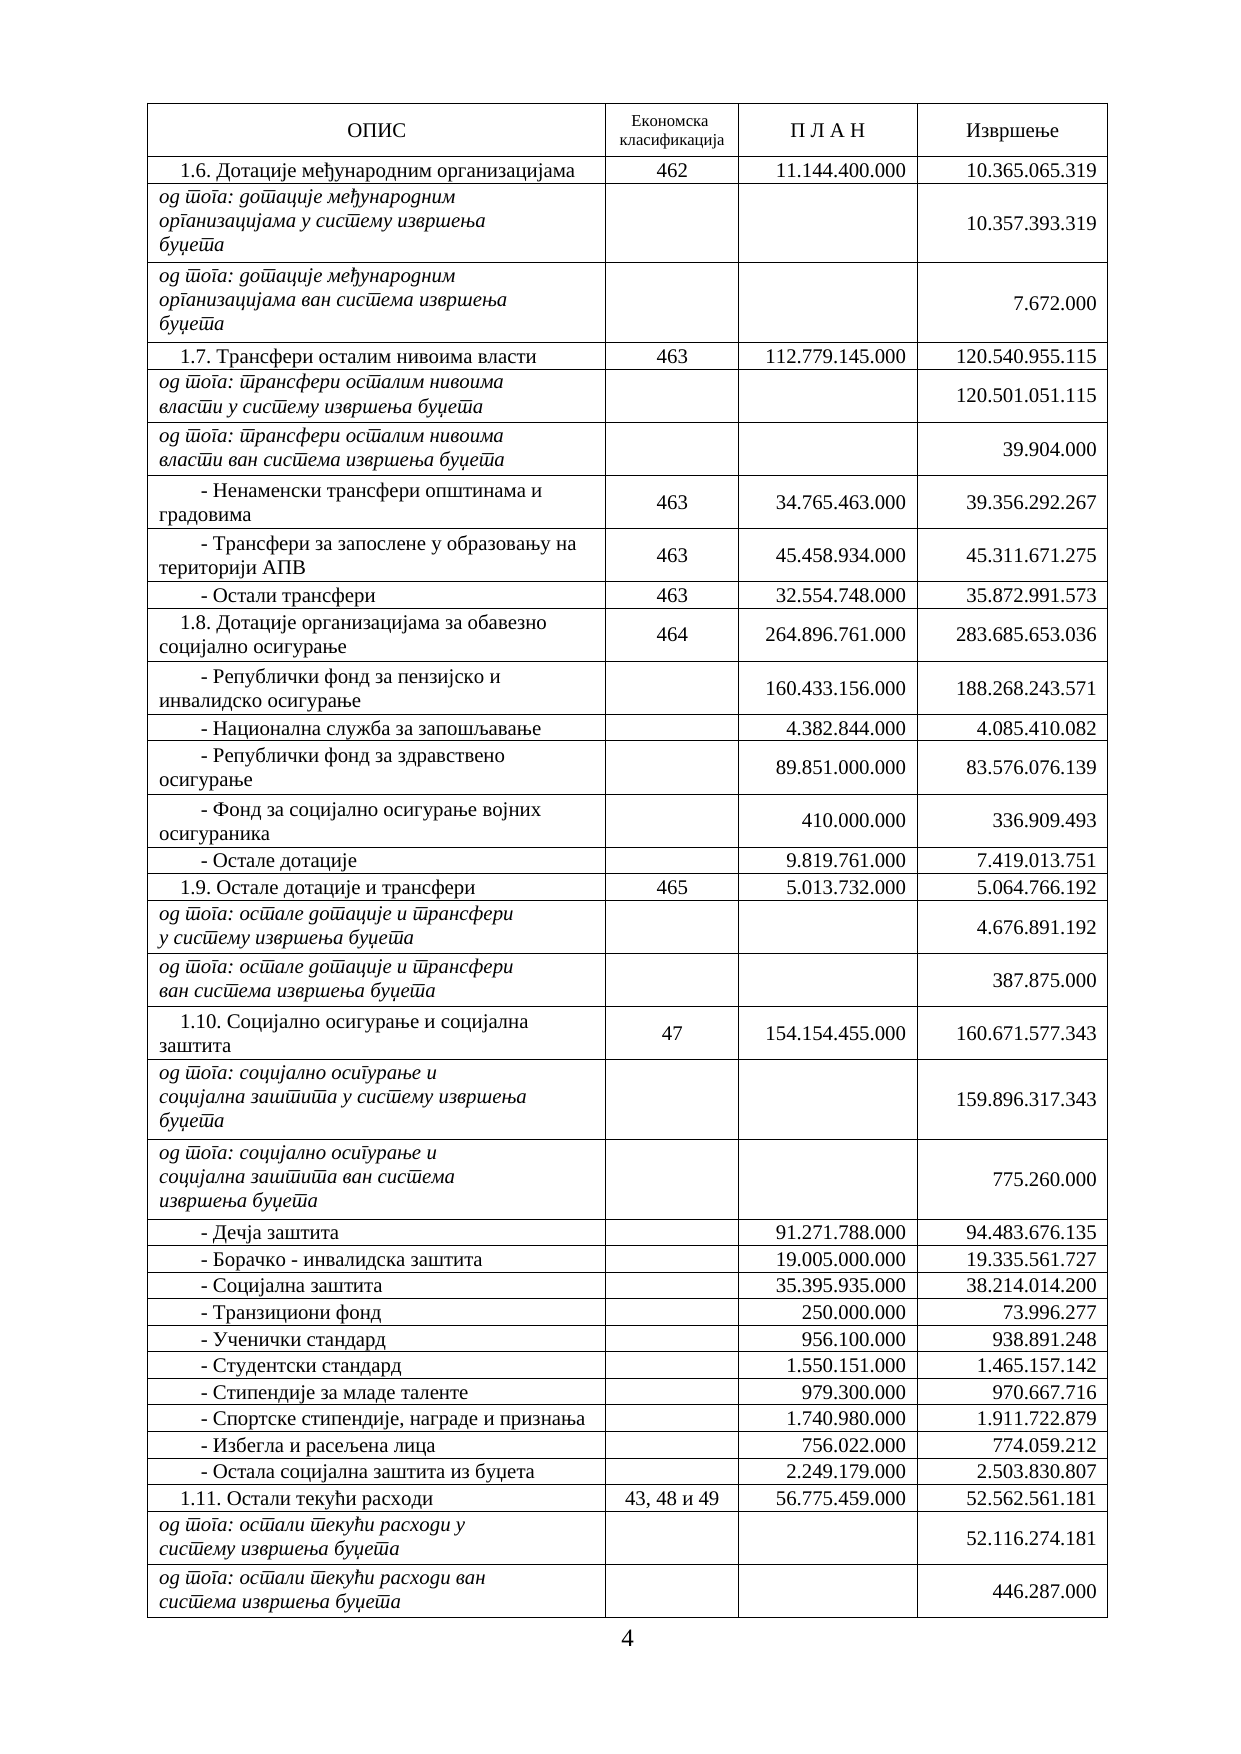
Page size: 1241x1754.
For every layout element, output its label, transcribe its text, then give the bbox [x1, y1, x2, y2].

table_cell 35.395.935.000 [739, 1273, 917, 1298]
table_cell 463 [606, 476, 738, 528]
table_cell 2.249.179.000 [739, 1459, 917, 1484]
table_cell [606, 1060, 738, 1139]
table_cell [739, 1060, 917, 1139]
table_cell 154.154.455.000 [739, 1007, 917, 1059]
table_header П Л А Н [739, 104, 917, 156]
table_cell 188.268.243.571 [918, 662, 1107, 714]
table_cell 7.419.013.751 [918, 848, 1107, 873]
table_cell 410.000.000 [739, 795, 917, 847]
table_cell 91.271.788.000 [739, 1220, 917, 1245]
table_cell 38.214.014.200 [918, 1273, 1107, 1298]
table_cell 35.872.991.573 [918, 582, 1107, 607]
table_cell 462 [606, 157, 738, 182]
table_cell од тога: остале дотације и трансфери ван система извршења буџета [148, 954, 605, 1006]
table_cell - Остали трансфери [148, 582, 605, 607]
table_cell 43, 48 и 49 [606, 1485, 738, 1511]
table_cell [606, 1220, 738, 1245]
table_cell 970.667.716 [918, 1379, 1107, 1404]
table_cell - Остале дотације [148, 848, 605, 873]
table_cell - Републички фонд за здравствено осигурање [148, 741, 605, 793]
table_cell 120.501.051.115 [918, 370, 1107, 422]
table_cell - Избегла и расељена лица [148, 1432, 605, 1457]
table_cell 10.357.393.319 [918, 184, 1107, 262]
table_cell од тога: трансфери осталим нивоима власти ван система извршења буџета [148, 423, 605, 475]
table_cell [606, 741, 738, 793]
table_cell - Дечја заштита [148, 1220, 605, 1245]
table_cell 446.287.000 [918, 1565, 1107, 1617]
table_cell [606, 954, 738, 1006]
table_cell [606, 662, 738, 714]
table_cell 1.465.157.142 [918, 1352, 1107, 1378]
table_cell 56.775.459.000 [739, 1485, 917, 1511]
table_cell [606, 1299, 738, 1325]
table_cell - Стипендије за младе таленте [148, 1379, 605, 1404]
table_cell - Студентски стандард [148, 1352, 605, 1378]
table_cell 34.765.463.000 [739, 476, 917, 528]
table_cell 1.10. Социјално осигурање и социјална заштита [148, 1007, 605, 1059]
table_cell од тога: дотације међународним организацијама у систему извршења буџета [148, 184, 605, 262]
table_cell 264.896.761.000 [739, 609, 917, 661]
table_cell [739, 1512, 917, 1564]
table_cell 463 [606, 582, 738, 607]
table_header ОПИС [148, 104, 605, 156]
table_cell 464 [606, 609, 738, 661]
table_cell 32.554.748.000 [739, 582, 917, 607]
table_cell 19.005.000.000 [739, 1246, 917, 1272]
table_cell 463 [606, 529, 738, 581]
table_cell 159.896.317.343 [918, 1060, 1107, 1139]
table_cell [606, 1379, 738, 1404]
table_cell [606, 184, 738, 262]
table_cell [606, 1405, 738, 1431]
table_cell 9.819.761.000 [739, 848, 917, 873]
table_cell - Национална служба за запошљавање [148, 715, 605, 740]
table_cell 39.356.292.267 [918, 476, 1107, 528]
table_cell 7.672.000 [918, 263, 1107, 342]
table_cell 120.540.955.115 [918, 343, 1107, 368]
table_cell 5.064.766.192 [918, 874, 1107, 900]
table_cell [739, 901, 917, 953]
table_header Извршење [918, 104, 1107, 156]
table_cell 4.676.891.192 [918, 901, 1107, 953]
table_cell 1.9. Остале дотације и трансфери [148, 874, 605, 900]
table_cell од тога: остале дотације и трансфери у систему извршења буџета [148, 901, 605, 953]
table_cell од тога: остали текући расходи у систему извршења буџета [148, 1512, 605, 1564]
table_cell [606, 1512, 738, 1564]
table_cell 89.851.000.000 [739, 741, 917, 793]
table_cell [606, 370, 738, 422]
table_cell [606, 1140, 738, 1218]
table_cell 756.022.000 [739, 1432, 917, 1457]
table_cell 250.000.000 [739, 1299, 917, 1325]
table_cell 465 [606, 874, 738, 900]
table_cell 1.8. Дотације организацијама за обавезно социјално осигурање [148, 609, 605, 661]
table_cell 938.891.248 [918, 1326, 1107, 1351]
table_cell 1.550.151.000 [739, 1352, 917, 1378]
table_cell - Трансфери за запослене у образовању на територији АПВ [148, 529, 605, 581]
table_cell [606, 1246, 738, 1272]
table_cell [606, 795, 738, 847]
table_cell [739, 184, 917, 262]
table_cell [606, 1565, 738, 1617]
table_cell 19.335.561.727 [918, 1246, 1107, 1272]
table_cell - Борачко - инвалидска заштита [148, 1246, 605, 1272]
table_cell [606, 1459, 738, 1484]
table_cell од тога: трансфери осталим нивоима власти у систему извршења буџета [148, 370, 605, 422]
table_cell - Ненаменски трансфери општинама и градовима [148, 476, 605, 528]
table_cell 2.503.830.807 [918, 1459, 1107, 1484]
table_cell 83.576.076.139 [918, 741, 1107, 793]
table_cell [606, 848, 738, 873]
table_cell [739, 263, 917, 342]
table_cell 1.6. Дотације међународним организацијама [148, 157, 605, 182]
table_cell 775.260.000 [918, 1140, 1107, 1218]
table_cell - Ученички стандард [148, 1326, 605, 1351]
table_cell 11.144.400.000 [739, 157, 917, 182]
table_cell 94.483.676.135 [918, 1220, 1107, 1245]
table_cell 4.382.844.000 [739, 715, 917, 740]
table_cell 336.909.493 [918, 795, 1107, 847]
table_cell 1.11. Остали текући расходи [148, 1485, 605, 1511]
table_cell [739, 1565, 917, 1617]
table_cell [606, 1273, 738, 1298]
table_cell 45.311.671.275 [918, 529, 1107, 581]
table_cell - Транзициони фонд [148, 1299, 605, 1325]
table_cell 73.996.277 [918, 1299, 1107, 1325]
table_cell од тога: дотације међународним организацијама ван система извршења буџета [148, 263, 605, 342]
table_cell од тога: социјално осигурање и социјална заштита ван система извршења буџета [148, 1140, 605, 1218]
table_cell 47 [606, 1007, 738, 1059]
table_cell 1.740.980.000 [739, 1405, 917, 1431]
table_cell [606, 1352, 738, 1378]
table_cell - Фонд за социјално осигурање војних осигураника [148, 795, 605, 847]
table_cell 160.433.156.000 [739, 662, 917, 714]
table_cell 1.911.722.879 [918, 1405, 1107, 1431]
table_cell 4.085.410.082 [918, 715, 1107, 740]
table_cell 52.562.561.181 [918, 1485, 1107, 1511]
table_cell 774.059.212 [918, 1432, 1107, 1457]
table_cell [606, 423, 738, 475]
table_cell [606, 901, 738, 953]
table_cell 979.300.000 [739, 1379, 917, 1404]
table_cell 283.685.653.036 [918, 609, 1107, 661]
table_cell 5.013.732.000 [739, 874, 917, 900]
table_cell 387.875.000 [918, 954, 1107, 1006]
table_cell [606, 1432, 738, 1457]
table_cell 956.100.000 [739, 1326, 917, 1351]
table_cell 1.7. Трансфери осталим нивоима власти [148, 343, 605, 368]
table_cell од тога: остали текући расходи ван система извршења буџета [148, 1565, 605, 1617]
table_cell [606, 1326, 738, 1351]
table_cell 160.671.577.343 [918, 1007, 1107, 1059]
table_header Eкономскa класификацијa [606, 104, 738, 156]
table_cell - Републички фонд за пензијско и инвалидско осигурање [148, 662, 605, 714]
table_cell од тога: социјално осигурање и социјална заштита у систему извршења буџета [148, 1060, 605, 1139]
table_cell 52.116.274.181 [918, 1512, 1107, 1564]
table_cell 45.458.934.000 [739, 529, 917, 581]
table_cell - Остала социјална заштита из буџета [148, 1459, 605, 1484]
table_cell [606, 715, 738, 740]
table_cell [739, 1140, 917, 1218]
table_cell - Спортске стипендије, награде и признања [148, 1405, 605, 1431]
table_cell 39.904.000 [918, 423, 1107, 475]
table_cell [739, 423, 917, 475]
table_cell 112.779.145.000 [739, 343, 917, 368]
table_cell 463 [606, 343, 738, 368]
table_cell - Социјална заштита [148, 1273, 605, 1298]
table_cell [739, 954, 917, 1006]
table_cell 10.365.065.319 [918, 157, 1107, 182]
table_cell [606, 263, 738, 342]
table_cell [739, 370, 917, 422]
